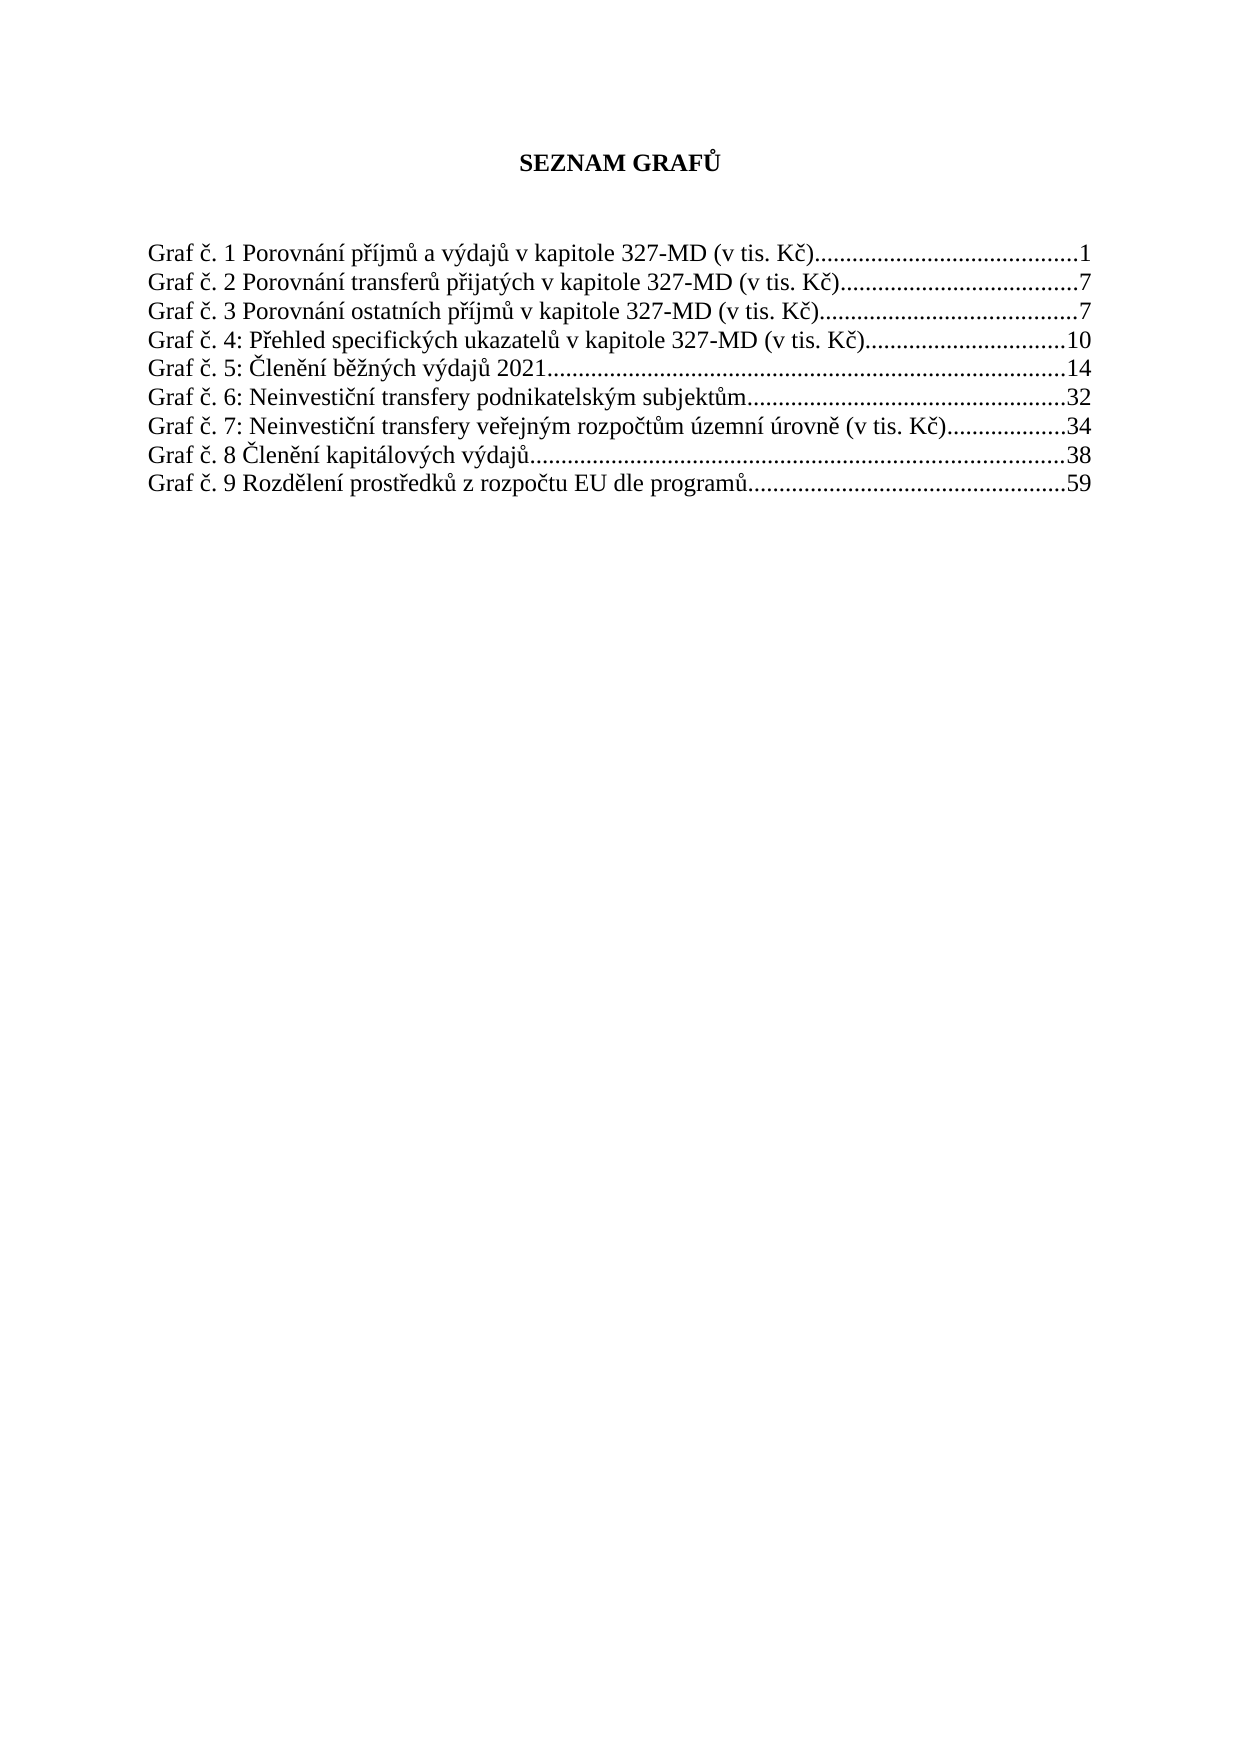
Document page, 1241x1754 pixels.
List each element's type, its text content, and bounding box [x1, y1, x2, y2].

text SEZNAM GRAFŮ [148, 148, 1092, 176]
text Graf č. 4: Přehled specifických ukazatelů v kapitole 327-MD (v tis. Kč) 10 [148, 325, 1092, 353]
text Graf č. 2 Porovnání transferů přijatých v kapitole 327-MD (v tis. Kč) 7 [148, 267, 1092, 296]
text Graf č. 9 Rozdělení prostředků z rozpočtu EU dle programů 59 [148, 468, 1092, 497]
text Graf č. 3 Porovnání ostatních příjmů v kapitole 327-MD (v tis. Kč) 7 [148, 296, 1092, 325]
text Graf č. 7: Neinvestiční transfery veřejným rozpočtům územní úrovně (v tis. Kč) 34 [148, 411, 1092, 440]
text Graf č. 6: Neinvestiční transfery podnikatelským subjektům 32 [148, 382, 1092, 411]
text Graf č. 8 Členění kapitálových výdajů 38 [148, 440, 1092, 468]
text Graf č. 1 Porovnání příjmů a výdajů v kapitole 327-MD (v tis. Kč) 1 [148, 238, 1092, 267]
text Graf č. 5: Členění běžných výdajů 2021 14 [148, 353, 1092, 382]
